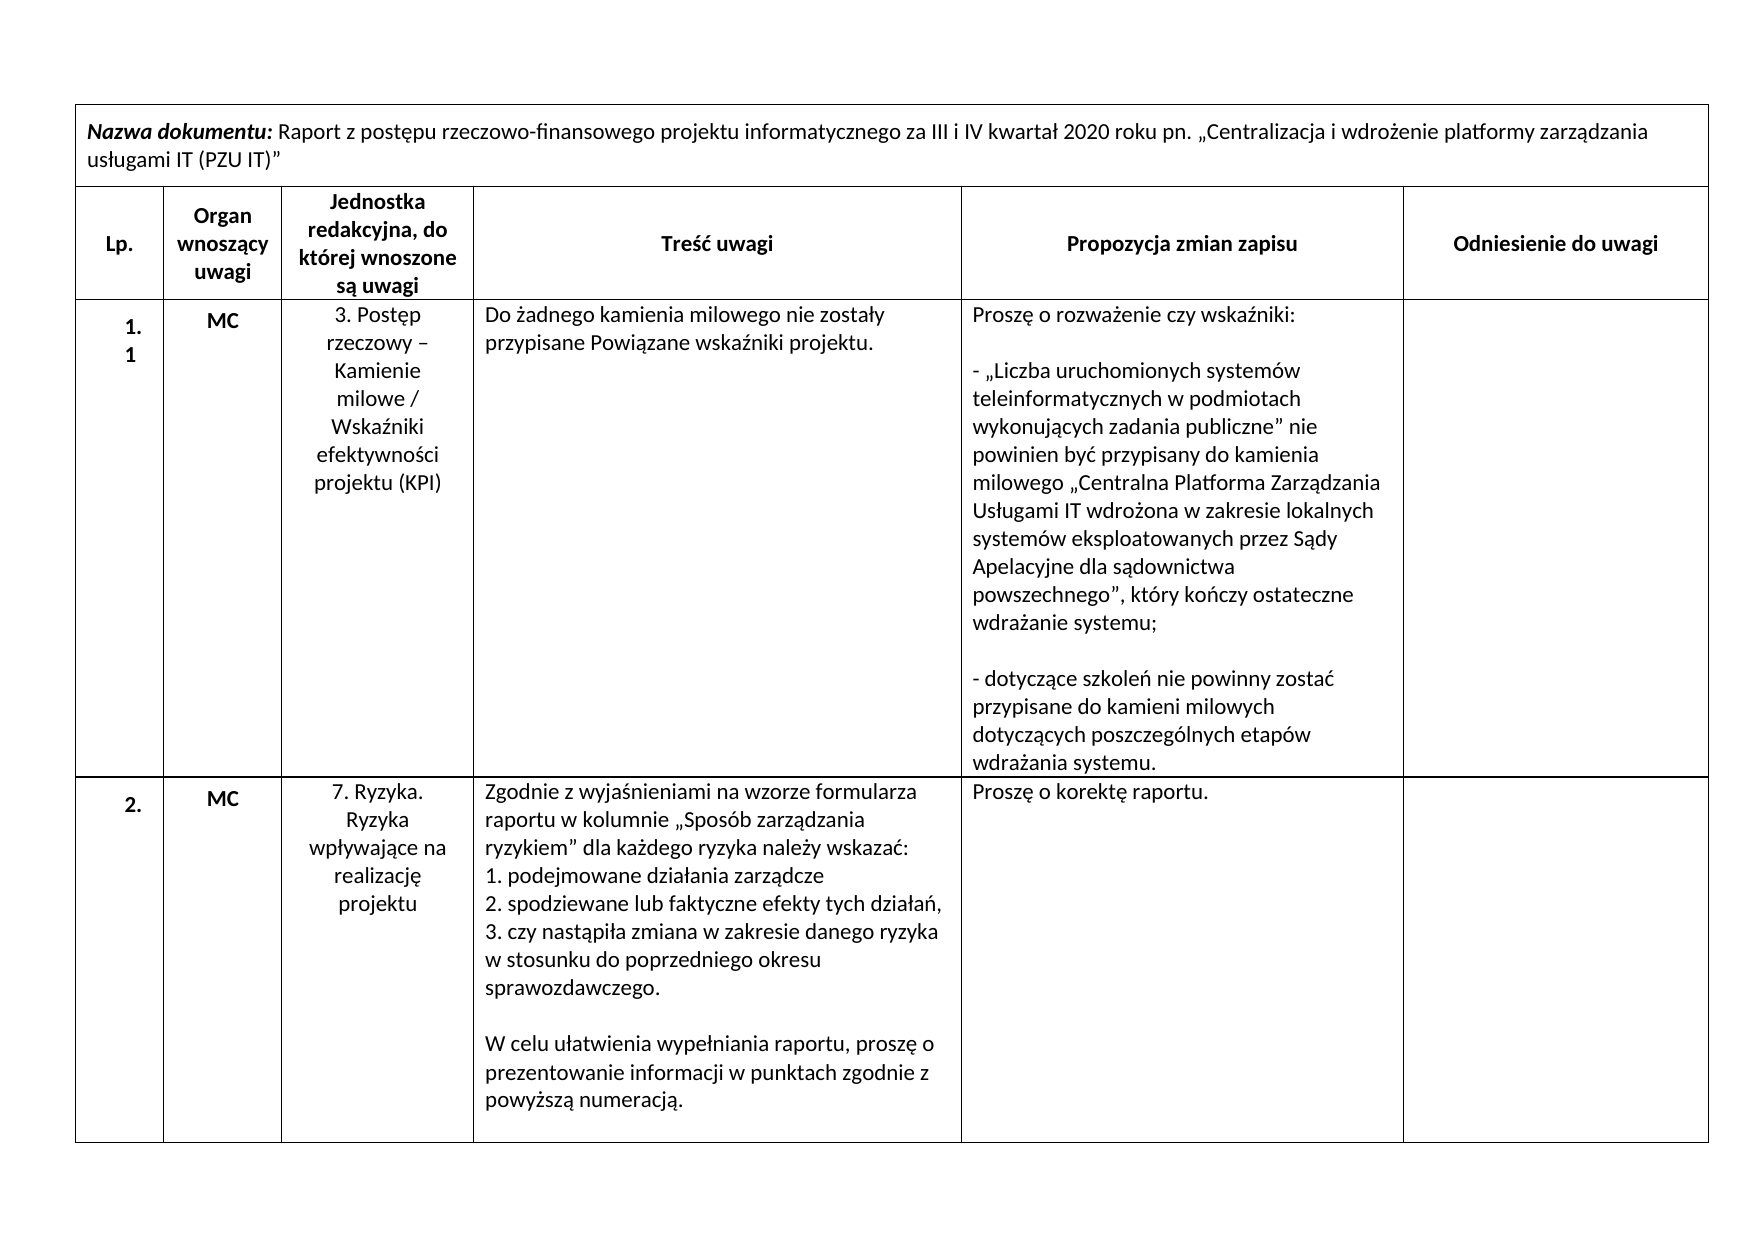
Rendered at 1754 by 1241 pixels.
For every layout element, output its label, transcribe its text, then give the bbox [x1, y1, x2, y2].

table_cell Lp. [76, 187, 163, 299]
table_header Nazwa dokumentu: Raport z postępu rzeczowo-finansowego projektu informatycznego za III i IV kwartał 2020 roku pn. „Centralizacja i wdrożenie platformy zarządzania usługami IT (PZU IT)” [76, 105, 1708, 186]
table_cell Propozycja zmian zapisu [962, 187, 1403, 299]
table_cell Odniesienie do uwagi [1404, 187, 1708, 299]
table_cell 3. Postęp rzeczowy – Kamienie milowe / Wskaźniki efektywności projektu (KPI) [282, 300, 473, 776]
table_cell Organ wnoszący uwagi [164, 187, 281, 299]
table_cell Jednostka redakcyjna, do której wnoszone są uwagi [282, 187, 473, 299]
table_cell MC [164, 300, 281, 776]
table_cell [1404, 300, 1708, 776]
table_cell Do żadnego kamienia milowego nie zostały przypisane Powiązane wskaźniki projektu. [474, 300, 961, 776]
table_cell [76, 778, 163, 1142]
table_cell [474, 778, 961, 1142]
table_cell Proszę o rozważenie czy wskaźniki: - „Liczba uruchomionych systemów teleinformatycznych w podmiotach wykonujących zadania publiczne” nie powinien być przypisany do kamienia milowego „Centralna Platforma Zarządzania Usługami IT wdrożona w zakresie lokalnych systemów eksploatowanych przez Sądy Apelacyjne dla sądownictwa powszechnego”, który kończy ostateczne wdrażanie systemu; - dotyczące szkoleń nie powinny zostać przypisane do kamieni milowych dotyczących poszczególnych etapów wdrażania systemu. [962, 300, 1403, 776]
table_cell Treść uwagi [474, 187, 961, 299]
table_cell [1404, 778, 1708, 1142]
table_cell MC [164, 778, 281, 1142]
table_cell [962, 778, 1403, 1142]
table_cell 1 [76, 300, 163, 776]
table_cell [282, 778, 473, 1142]
